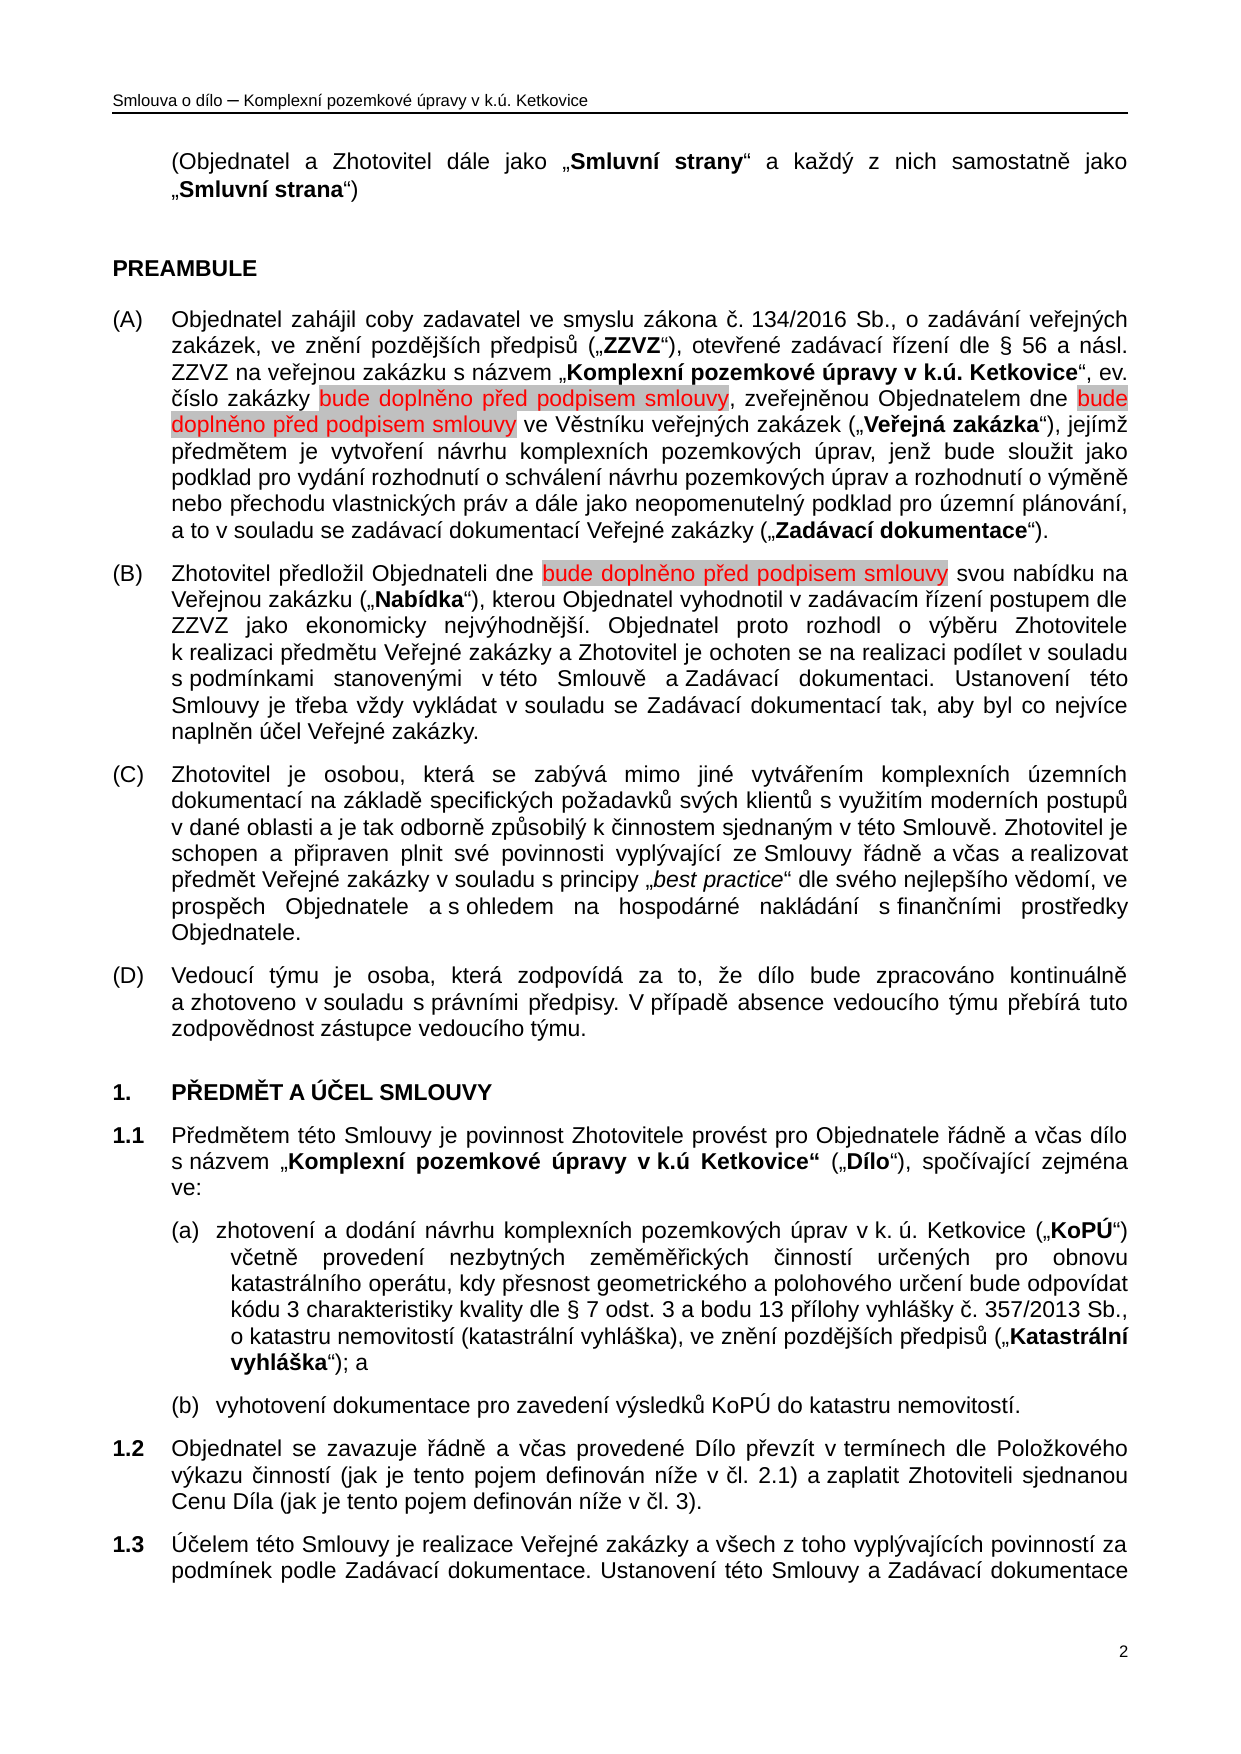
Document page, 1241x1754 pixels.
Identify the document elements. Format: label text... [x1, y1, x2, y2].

text vyhotovení dokumentace pro zavedení výsledků KoPÚ do katastru nemovitostí. [171, 1392, 1128, 1418]
text Předmětem této Smlouvy je povinnost Zhotovitele provést pro Objednatele řádně a včas dílo s názvem „Komplexní pozemkové úpravy v k.ú Ketkovice“ („Dílo“), spočívající zejména ve: [112, 1122, 1128, 1201]
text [112, 1531, 1128, 1584]
text Zhotovitel je osobou, která se zabývá mimo jiné vytvářením komplexních územních dokumentací na základě specifických požadavků svých klientů s využitím moderních postupů v dané oblasti a je tak odborně způsobilý k činnostem sjednaným v této Smlouvě. Zhotovitel je schopen a připraven plnit své povinnosti vyplývající ze Smlouvy řádně a včas a realizovat předmět Veřejné zakázky v souladu s principy „best practice“ dle svého nejlepšího vědomí, ve prospěch Objednatele a s ohledem na hospodárné nakládání s finančními prostředky Objednatele. [112, 761, 1128, 945]
subtitle Preambule [112, 254, 1128, 281]
text Objednatel zahájil coby zadavatel ve smyslu zákona č. 134/2016 Sb., o zadávání veřejných zakázek, ve znění pozdějších předpisů („ZZVZ“), otevřené zadávací řízení dle § 56 a násl. ZZVZ na veřejnou zakázku s názvem „Komplexní pozemkové úpravy v k.ú. Ketkovice“, ev. číslo zakázky bude doplněno před podpisem smlouvy, zveřejněnou Objednatelem dne bude doplněno před podpisem smlouvy ve Věstníku veřejných zakázek („Veřejná zakázka“), jejímž předmětem je vytvoření návrhu komplexních pozemkových úprav, jenž bude sloužit jako podklad pro vydání rozhodnutí o schválení návrhu pozemkových úprav a rozhodnutí o výměně nebo přechodu vlastnických práv a dále jako neopomenutelný podklad pro územní plánování, a to v souladu se zadávací dokumentací Veřejné zakázky („Zadávací dokumentace“). [112, 306, 1128, 543]
text Předmět a účel smlouvy [112, 1079, 1128, 1105]
text Vedoucí týmu je osoba, která zodpovídá za to, že dílo bude zpracováno kontinuálně a zhotoveno v souladu s právními předpisy. V případě absence vedoucího týmu přebírá tuto zodpovědnost zástupce vedoucího týmu. [112, 962, 1128, 1041]
text (Objednatel a Zhotovitel dále jako „Smluvní strany“ a každý z nich samostatně jako „Smluvní strana“) [171, 148, 1128, 202]
text Objednatel se zavazuje řádně a včas provedené Dílo převzít v termínech dle Položkového výkazu činností (jak je tento pojem definován níže v čl. 2.1) a zaplatit Zhotoviteli sjednanou Cenu Díla (jak je tento pojem definován níže v čl. 3). [112, 1435, 1128, 1514]
text zhotovení a dodání návrhu komplexních pozemkových úprav v k. ú. Ketkovice („KoPÚ“) včetně provedení nezbytných zeměměřických činností určených pro obnovu katastrálního operátu, kdy přesnost geometrického a polohového určení bude odpovídat kódu 3 charakteristiky kvality dle § 7 odst. 3 a bodu 13 přílohy vyhlášky č. 357/2013 Sb., o katastru nemovitostí (katastrální vyhláška), ve znění pozdějších předpisů („Katastrální vyhláška“); a [171, 1217, 1128, 1376]
text Zhotovitel předložil Objednateli dne bude doplněno před podpisem smlouvy svou nabídku na Veřejnou zakázku („Nabídka“), kterou Objednatel vyhodnotil v zadávacím řízení postupem dle ZZVZ jako ekonomicky nejvýhodnější. Objednatel proto rozhodl o výběru Zhotovitele k realizaci předmětu Veřejné zakázky a Zhotovitel je ochoten se na realizaci podílet v souladu s podmínkami stanovenými v této Smlouvě a Zadávací dokumentaci. Ustanovení této Smlouvy je třeba vždy vykládat v souladu se Zadávací dokumentací tak, aby byl co nejvíce naplněn účel Veřejné zakázky. [112, 560, 1128, 744]
